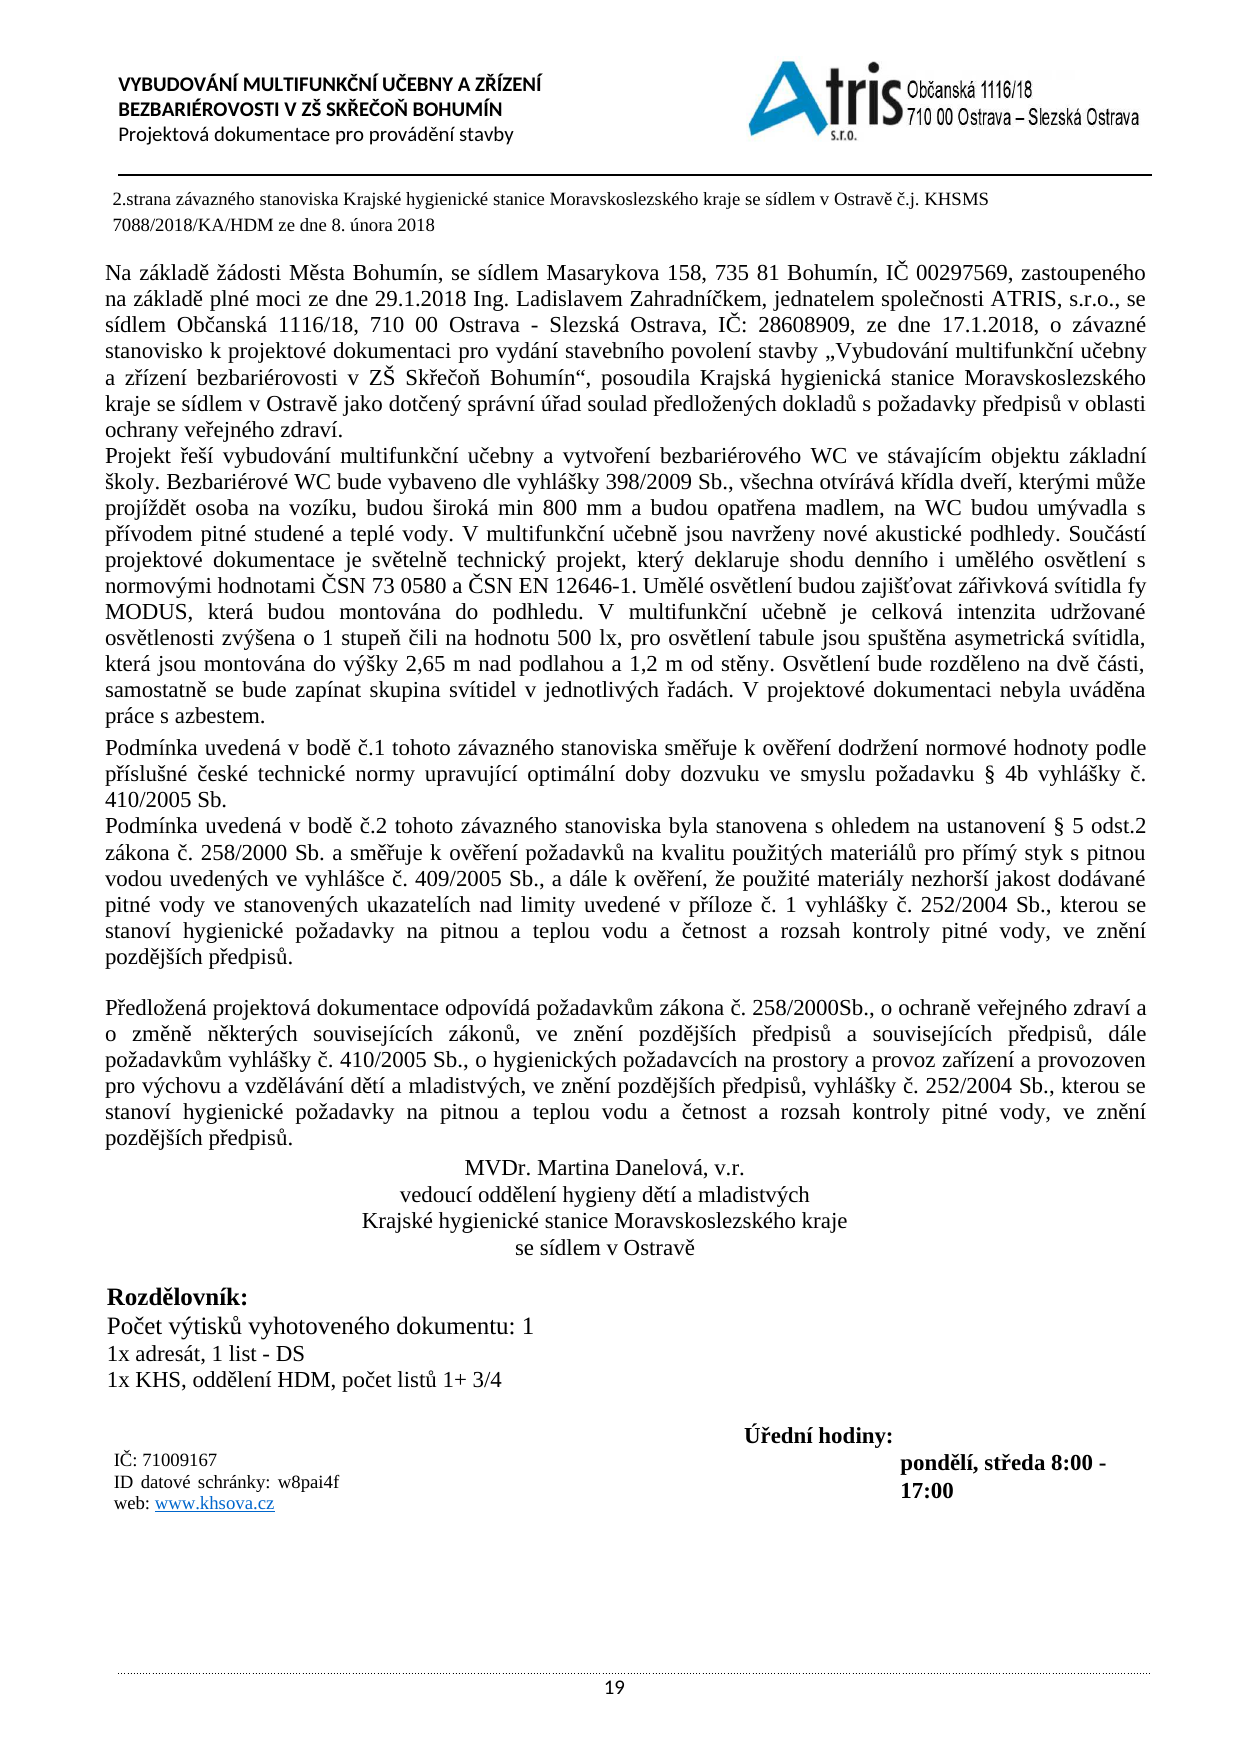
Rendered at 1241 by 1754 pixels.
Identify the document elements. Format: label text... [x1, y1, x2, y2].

text ID datové schránky: w8pai4f web: www.khsova.cz [113, 1471, 339, 1514]
text 1x KHS, oddělení HDM, počet listů 1+ 3/4 [107, 1366, 1115, 1392]
text 2.strana závazného stanoviska Krajské hygienické stanice Moravskoslezského kraje se sídlem v Ostravě č.j. KHSMS 7088/2018/KA/HDM ze dne 8. února 2018 [112, 185, 1155, 237]
text IČ: 71009167 [113, 1449, 339, 1471]
text Podmínka uvedená v bodě č.1 tohoto závazného stanoviska směřuje k ověření dodržení normové hodnoty podle příslušné české technické normy upravující optimální doby dozvuku ve smyslu požadavku § 4b vyhlášky č. 410/2005 Sb. [105, 735, 1148, 813]
text Předložená projektová dokumentace odpovídá požadavkům zákona č. 258/2000Sb., o ochraně veřejného zdraví a o změně některých souvisejících zákonů, ve znění pozdějších předpisů a souvisejících předpisů, dále požadavkům vyhlášky č. 410/2005 Sb., o hygienických požadavcích na prostory a provoz zařízení a provozoven pro výchovu a vzdělávání dětí a mladistvých, ve znění pozdějších předpisů, vyhlášky č. 252/2004 Sb., kterou se stanoví hygienické požadavky na pitnou a teplou vodu a četnost a rozsah kontroly pitné vody, ve znění pozdějších předpisů. [105, 994, 1148, 1151]
text Projekt řeší vybudování multifunkční učebny a vytvoření bezbariérového WC ve stávajícím objektu základní školy. Bezbariérové WC bude vybaveno dle vyhlášky 398/2009 Sb., všechna otvírává křídla dveří, kterými může projíždět osoba na vozíku, budou široká min 800 mm a budou opatřena madlem, na WC budou umývadla s přívodem pitné studené a teplé vody. V multifunkční učebně jsou navrženy nové akustické podhledy. Součástí projektové dokumentace je světelně technický projekt, který deklaruje shodu denního i umělého osvětlení s normovými hodnotami ČSN 73 0580 a ČSN EN 12646-1. Umělé osvětlení budou zajišťovat zářivková svítidla fy MODUS, která budou montována do podhledu. V multifunkční učebně je celková intenzita udržované osvětlenosti zvýšena o 1 stupeň čili na hodnotu 500 lx, pro osvětlení tabule jsou spuštěna asymetrická svítidla, která jsou montována do výšky 2,65 m nad podlahou a 1,2 m od stěny. Osvětlení bude rozděleno na dvě části, samostatně se bude zapínat skupina svítidel v jednotlivých řadách. V projektové dokumentaci nebyla uváděna práce s azbestem. [105, 442, 1148, 729]
text 1x adresát, 1 list - DS [107, 1339, 1115, 1366]
text Úřední hodiny: pondělí, středa 8:00 - 17:00 [744, 1421, 1149, 1504]
text Počet výtisků vyhotoveného dokumentu: 1 [107, 1311, 1115, 1339]
picture [746, 56, 1141, 142]
text MVDr. Martina Danelová, v.r. vedoucí oddělení hygieny dětí a mladistvých Krajské hygienické stanice Moravskoslezského kraje se sídlem v Ostravě [98, 1155, 1112, 1261]
text Rozdělovník: [107, 1282, 1115, 1311]
text Na základě žádosti Města Bohumín, se sídlem Masarykova 158, 735 81 Bohumín, IČ 00297569, zastoupeného na základě plné moci ze dne 29.1.2018 Ing. Ladislavem Zahradníčkem, jednatelem společnosti ATRIS, s.r.o., se sídlem Občanská 1116/18, 710 00 Ostrava - Slezská Ostrava, IČ: 28608909, ze dne 17.1.2018, o závazné stanovisko k projektové dokumentaci pro vydání stavebního povolení stavby „Vybudování multifunkční učebny a zřízení bezbariérovosti v ZŠ Skřečoň Bohumín“, posoudila Krajská hygienická stanice Moravskoslezského kraje se sídlem v Ostravě jako dotčený správní úřad soulad předložených dokladů s požadavky předpisů v oblasti ochrany veřejného zdraví. [105, 260, 1148, 442]
text Podmínka uvedená v bodě č.2 tohoto závazného stanoviska byla stanovena s ohledem na ustanovení § 5 odst.2 zákona č. 258/2000 Sb. a směřuje k ověření požadavků na kvalitu použitých materiálů pro přímý styk s pitnou vodou uvedených ve vyhlášce č. 409/2005 Sb., a dále k ověření, že použité materiály nezhorší jakost dodávané pitné vody ve stanovených ukazatelích nad limity uvedené v příloze č. 1 vyhlášky č. 252/2004 Sb., kterou se stanoví hygienické požadavky na pitnou a teplou vodu a četnost a rozsah kontroly pitné vody, ve znění pozdějších předpisů. [105, 813, 1148, 969]
